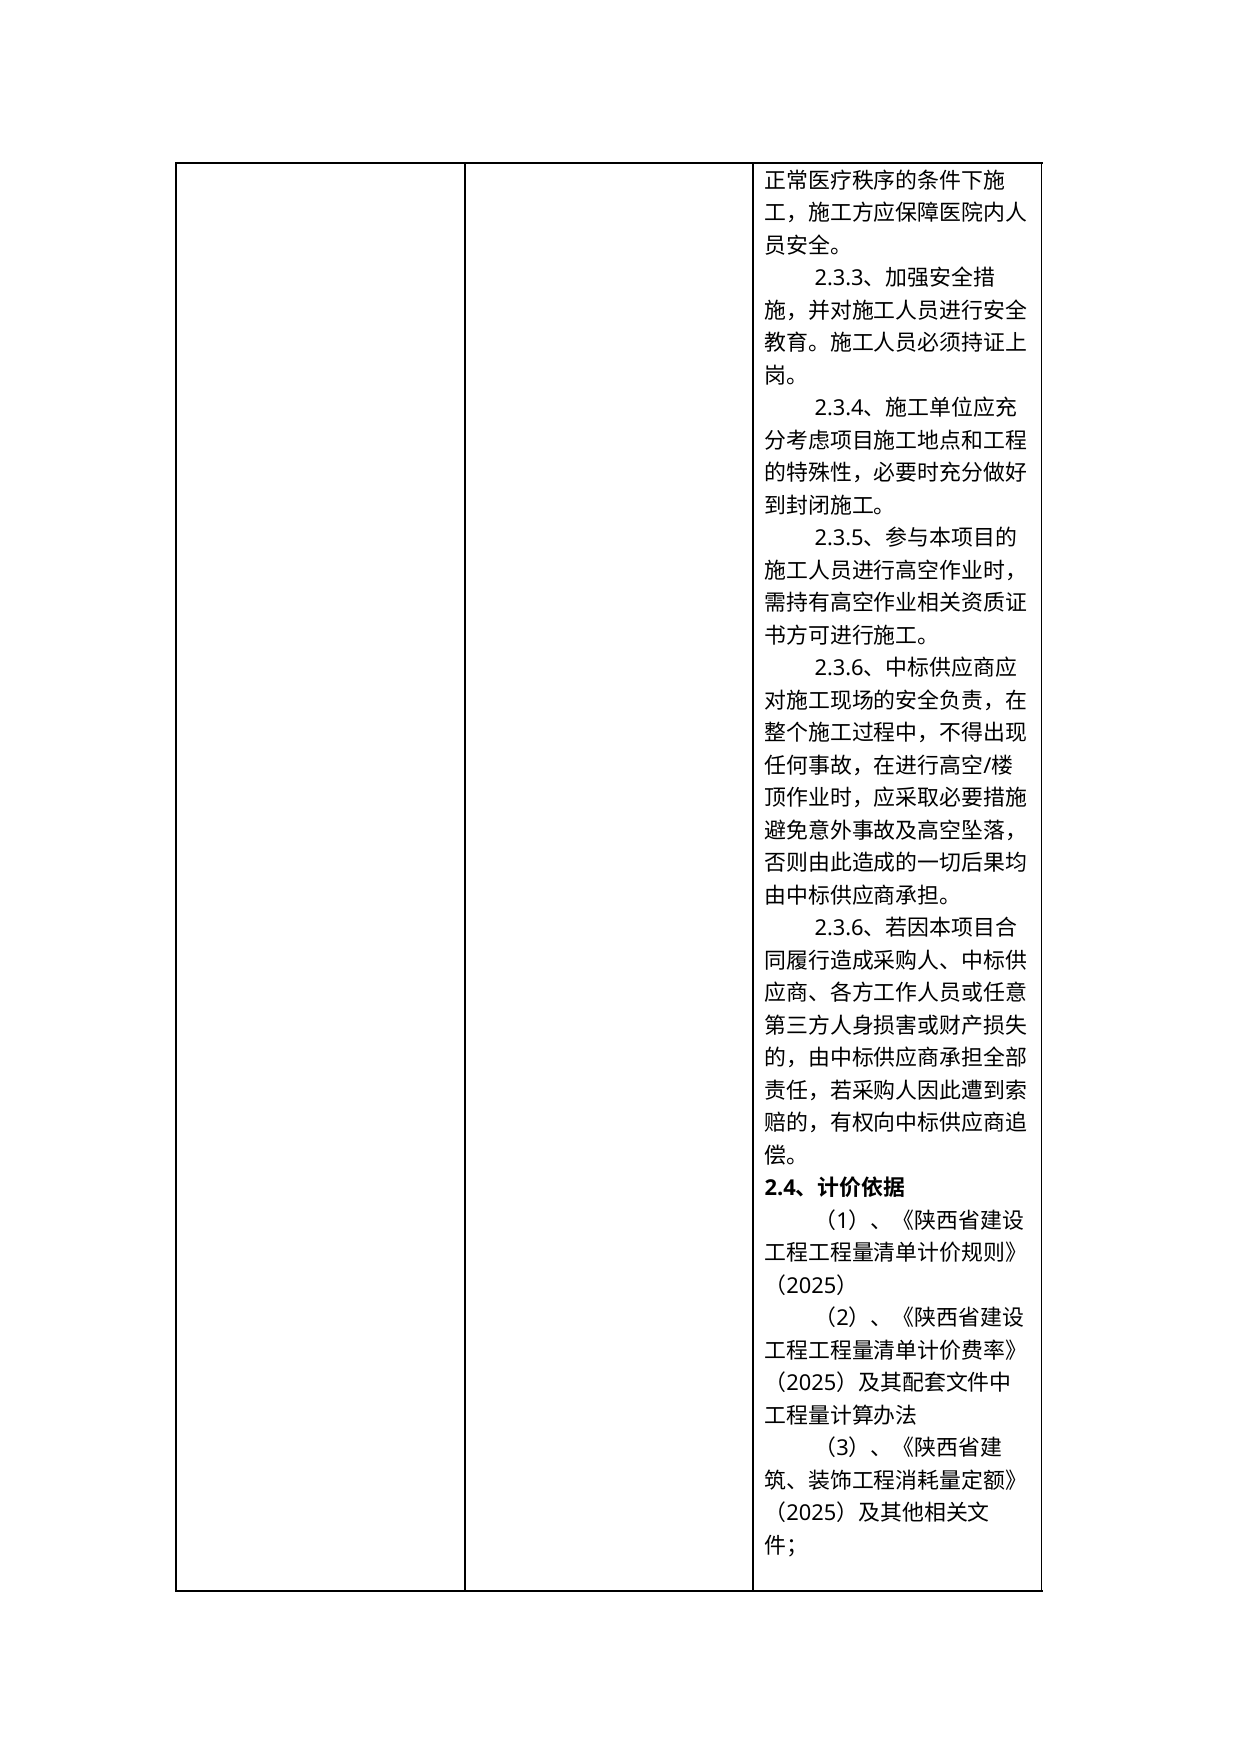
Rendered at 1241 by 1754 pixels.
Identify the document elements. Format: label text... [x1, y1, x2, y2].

table_cell 1 [177, 164, 464, 1590]
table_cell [754, 164, 1041, 1590]
table_cell [466, 164, 752, 1590]
